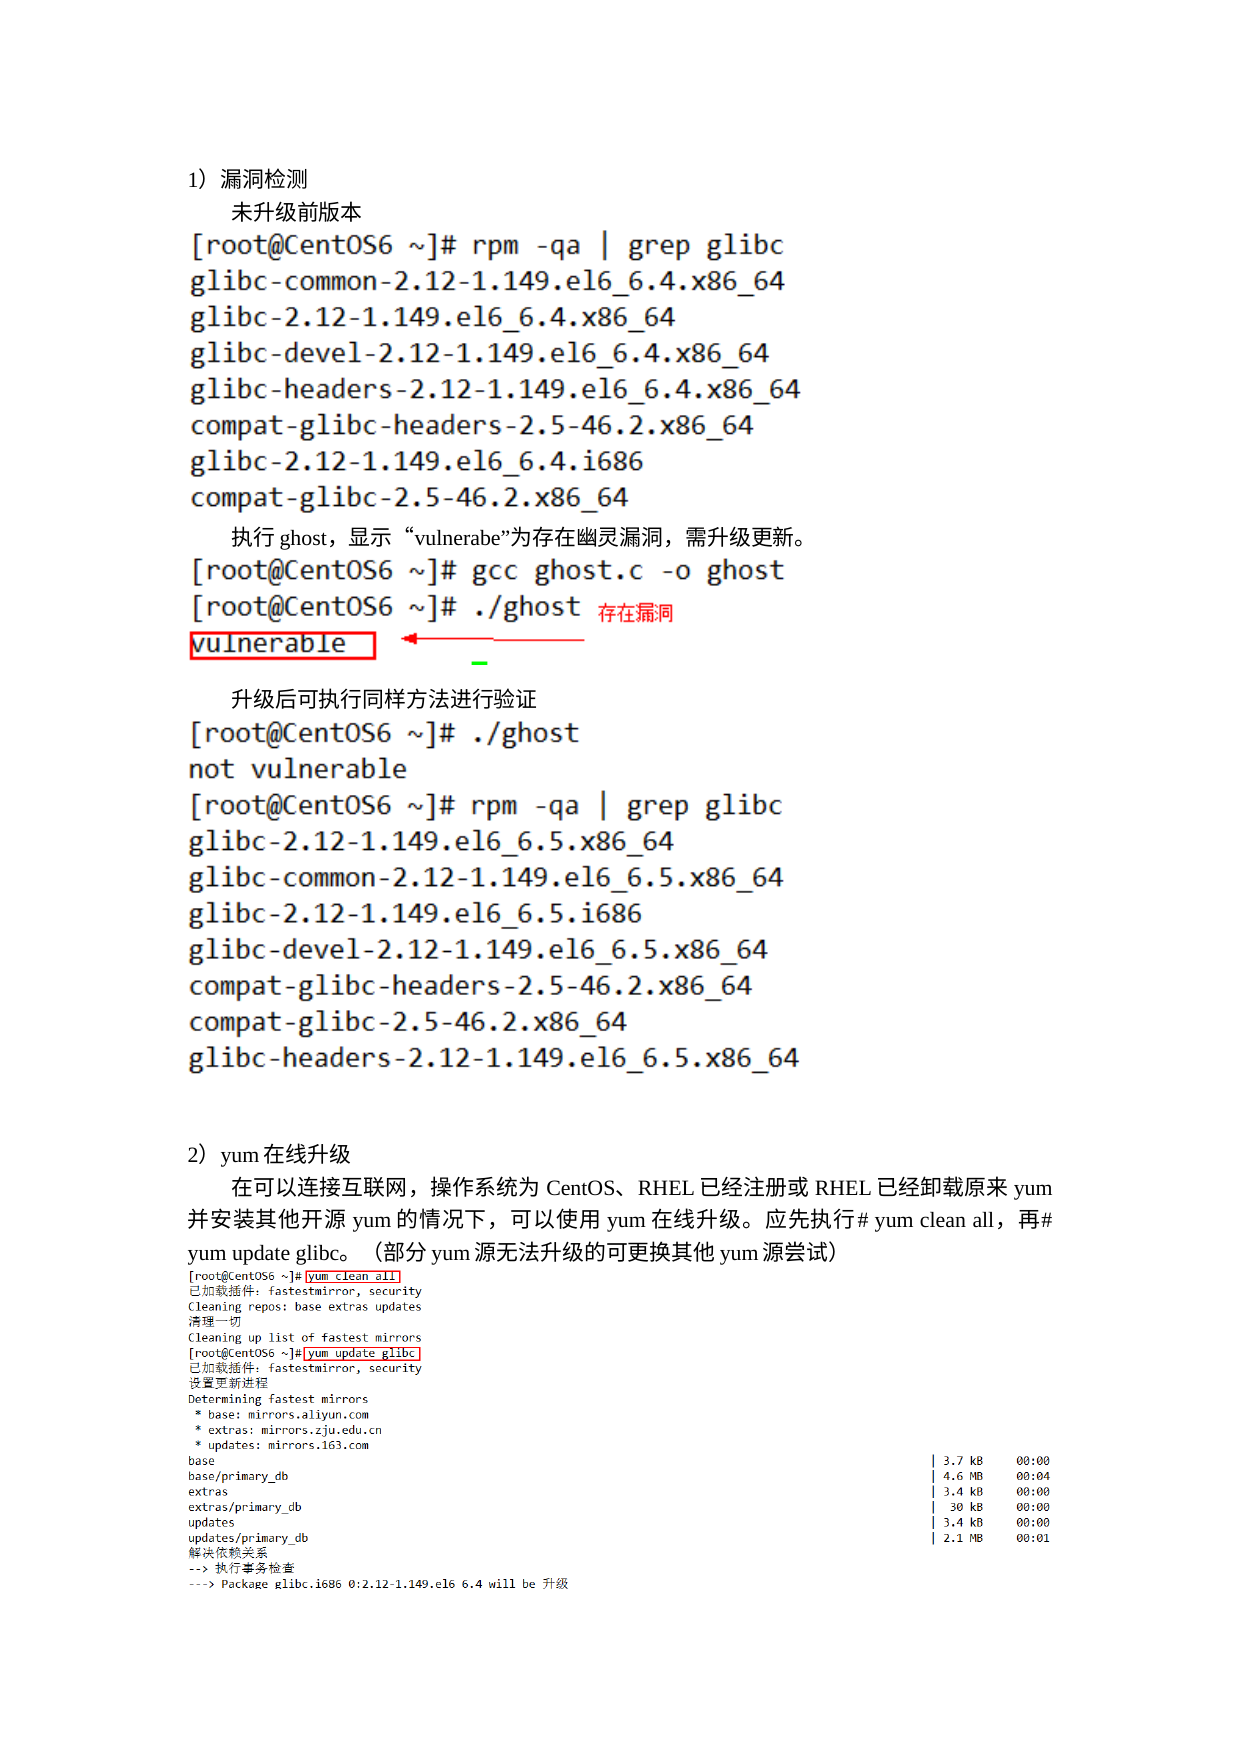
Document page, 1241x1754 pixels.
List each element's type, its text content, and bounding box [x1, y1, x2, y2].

picture [187, 552, 807, 665]
picture [187, 1267, 1053, 1589]
picture [187, 227, 813, 516]
text 未升级前版本 [187, 194, 1053, 227]
text 执行ghost，显示“vulnerabe”为存在幽灵漏洞，需升级更新。 [187, 519, 1053, 552]
text 升级后可执行同样方法进行验证 [187, 682, 1053, 714]
text 在可以连接互联网，操作系统为CentOS、RHEL已经注册或RHEL已经卸载原来yum并安装其他开源yum的情况下，可以使用yum在线升级。应先执行# yum clean all，再# yum update glibc。（部分yum源无法升级的可更换其他yum源尝试） [187, 1169, 1053, 1267]
text 1）漏洞检测 [187, 162, 1053, 194]
text 2）yum在线升级 [187, 1137, 1053, 1169]
picture [187, 714, 807, 1075]
